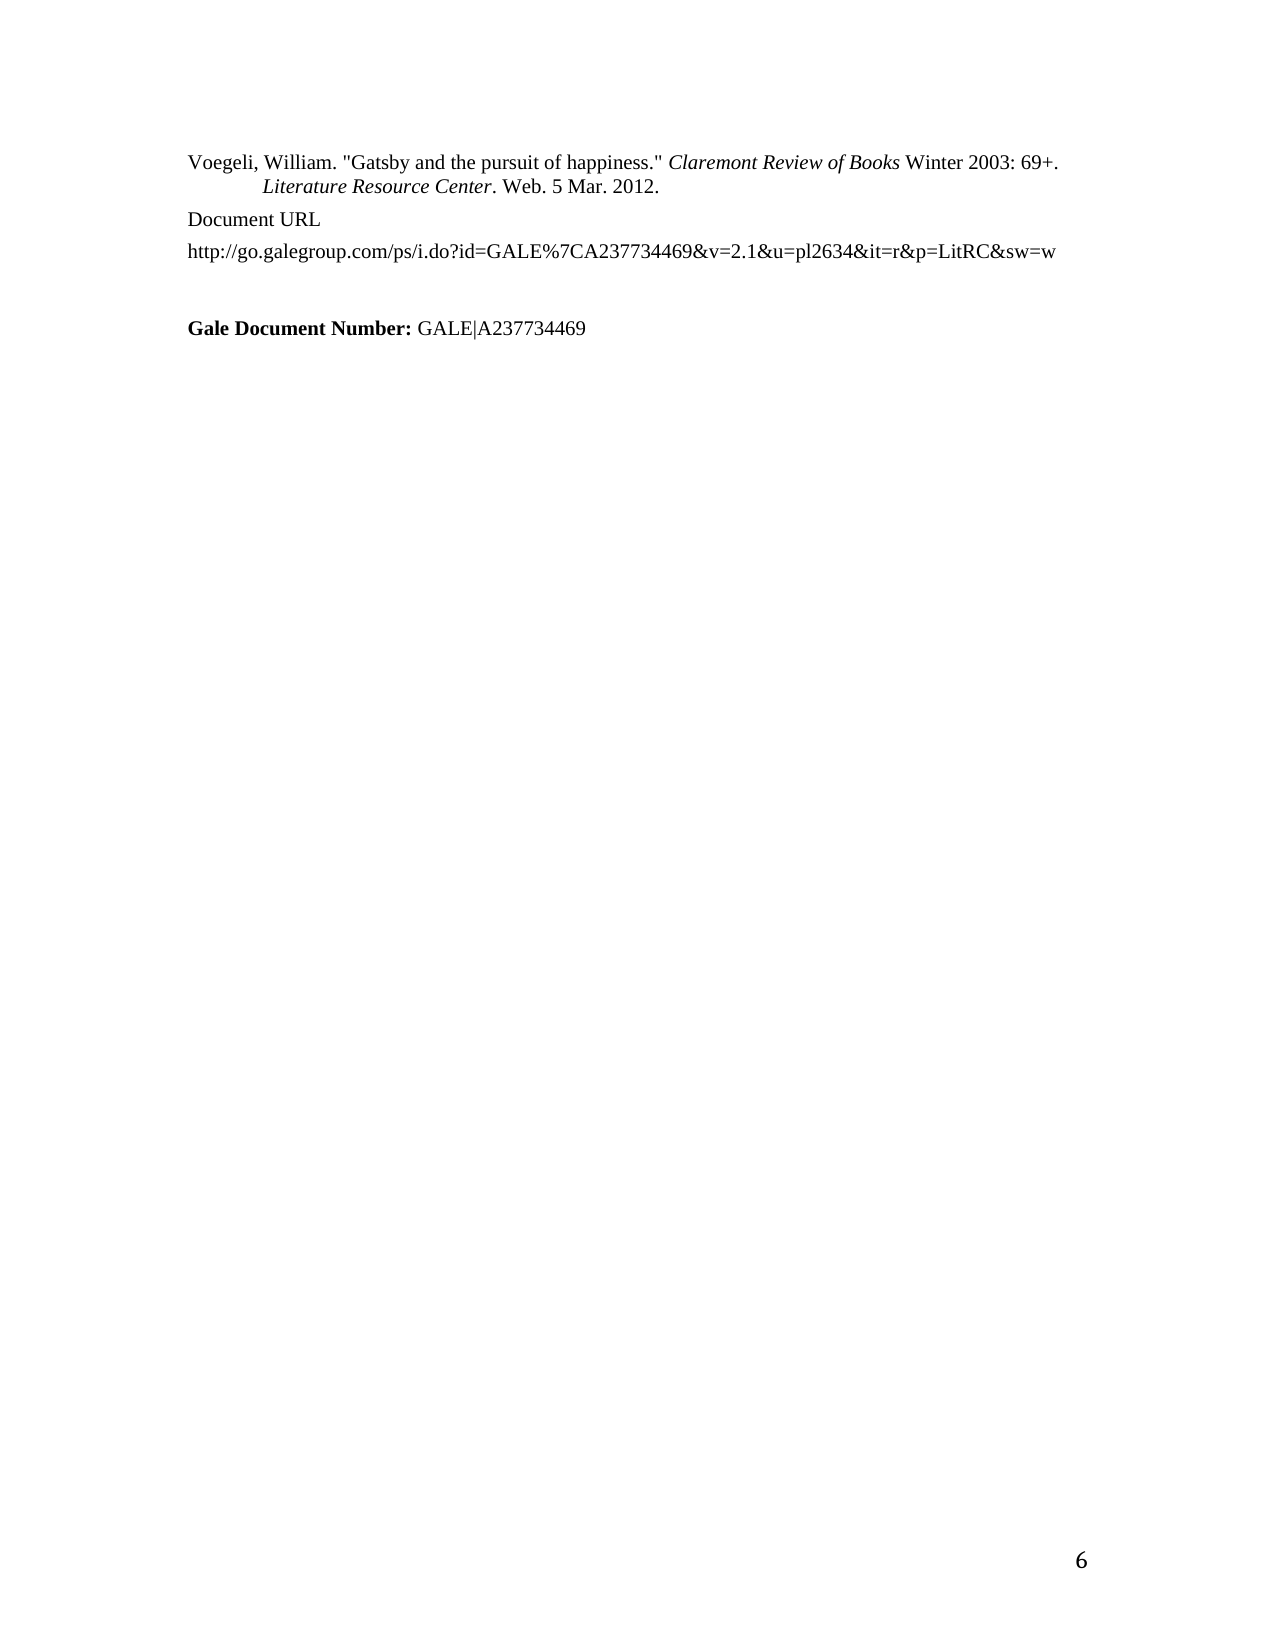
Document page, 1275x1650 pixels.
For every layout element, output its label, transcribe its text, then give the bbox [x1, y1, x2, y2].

text Gale Document Number: GALE|A237734469 [187, 316, 1087, 340]
text Literature Resource Center. Web. 5 Mar. 2012. [187, 174, 1087, 198]
text Document URL http://go.galegroup.com/ps/i.do?id=GALE%7CA237734469&v=2.1&u=pl2634&it=r&p=LitRC&sw=w [187, 198, 1087, 263]
text Voegeli, William. "Gatsby and the pursuit of happiness." Claremont Review of Books Winter 2003: 69+. [187, 150, 1087, 174]
